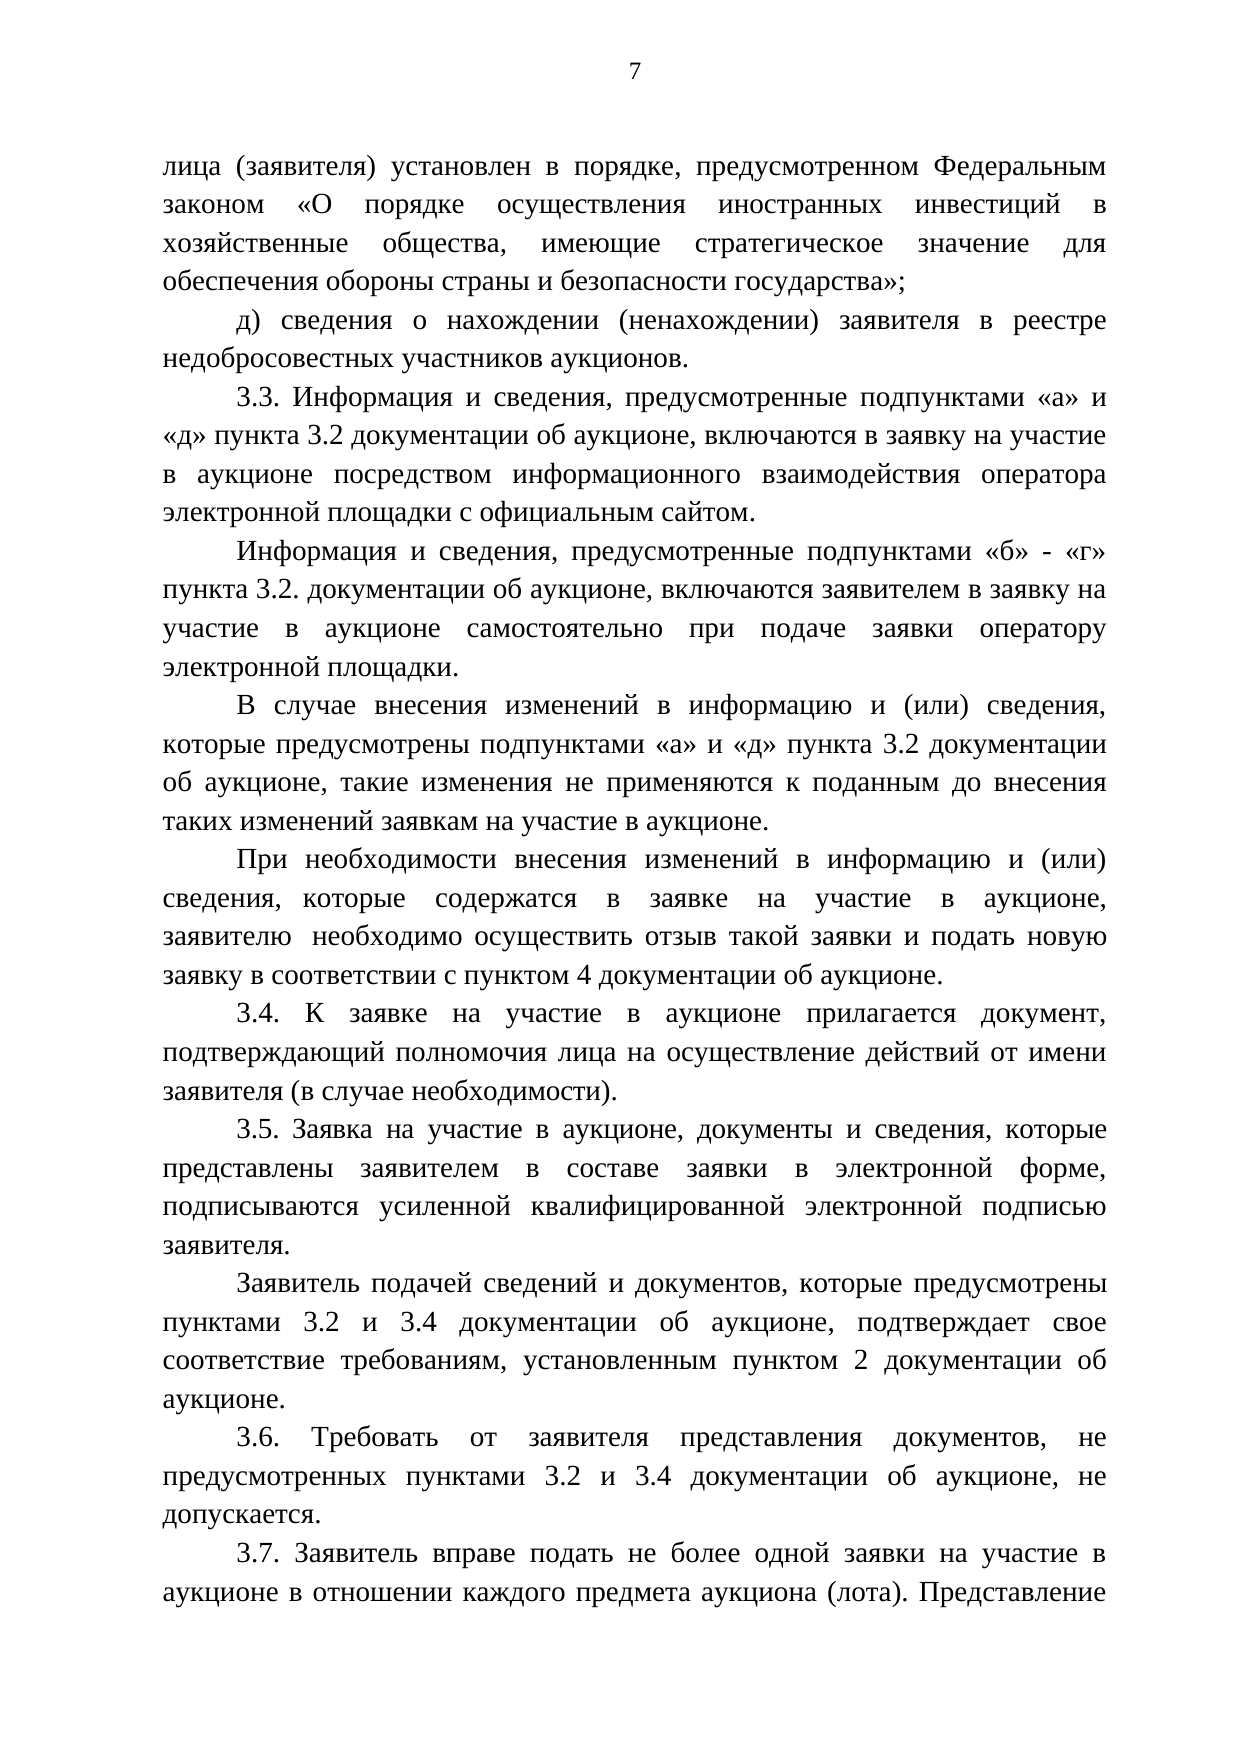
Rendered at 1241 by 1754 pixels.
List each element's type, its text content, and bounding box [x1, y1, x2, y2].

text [162, 1535, 1107, 1607]
text 3.5. Заявка на участие в аукционе, документы и сведения, которые представлены заявителем в составе заявки в электронной форме, подписываются усиленной квалифицированной электронной подписью заявителя. [162, 1111, 1107, 1260]
text В случае внесения изменений в информацию и (или) сведения, которые предусмотрены подпунктами «а» и «д» пункта 3.2 документации об аукционе, такие изменения не применяются к поданным до внесения таких изменений заявкам на участие в аукционе. [162, 687, 1107, 836]
text 3.3. Информация и сведения, предусмотренные подпунктами «а» и «д» пункта 3.2 документации об аукционе, включаются в заявку на участие в аукционе посредством информационного взаимодействия оператора электронной площадки с официальным сайтом. [162, 379, 1107, 528]
text Заявитель подачей сведений и документов, которые предусмотрены пунктами 3.2 и 3.4 документации об аукционе, подтверждает свое соответствие требованиям, установленным пунктом 2 документации об аукционе. [162, 1265, 1107, 1414]
text При необходимости внесения изменений в информацию и (или) сведения, которые содержатся в заявке на участие в аукционе, заявителю необходимо осуществить отзыв такой заявки и подать новую заявку в соответствии с пунктом 4 документации об аукционе. [162, 841, 1107, 991]
text 3.4. К заявке на участие в аукционе прилагается документ, подтверждающий полномочия лица на осуществление действий от имени заявителя (в случае необходимости). [162, 996, 1107, 1106]
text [162, 148, 1107, 297]
text Информация и сведения, предусмотренные подпунктами «б» - «г» пункта 3.2. документации об аукционе, включаются заявителем в заявку на участие в аукционе самостоятельно при подаче заявки оператору электронной площадки. [162, 533, 1107, 682]
text д) сведения о нахождении (ненахождении) заявителя в реестре недобросовестных участников аукционов. [162, 302, 1107, 374]
text 3.6. Требовать от заявителя представления документов, не предусмотренных пунктами 3.2 и 3.4 документации об аукционе, не допускается. [162, 1419, 1107, 1530]
